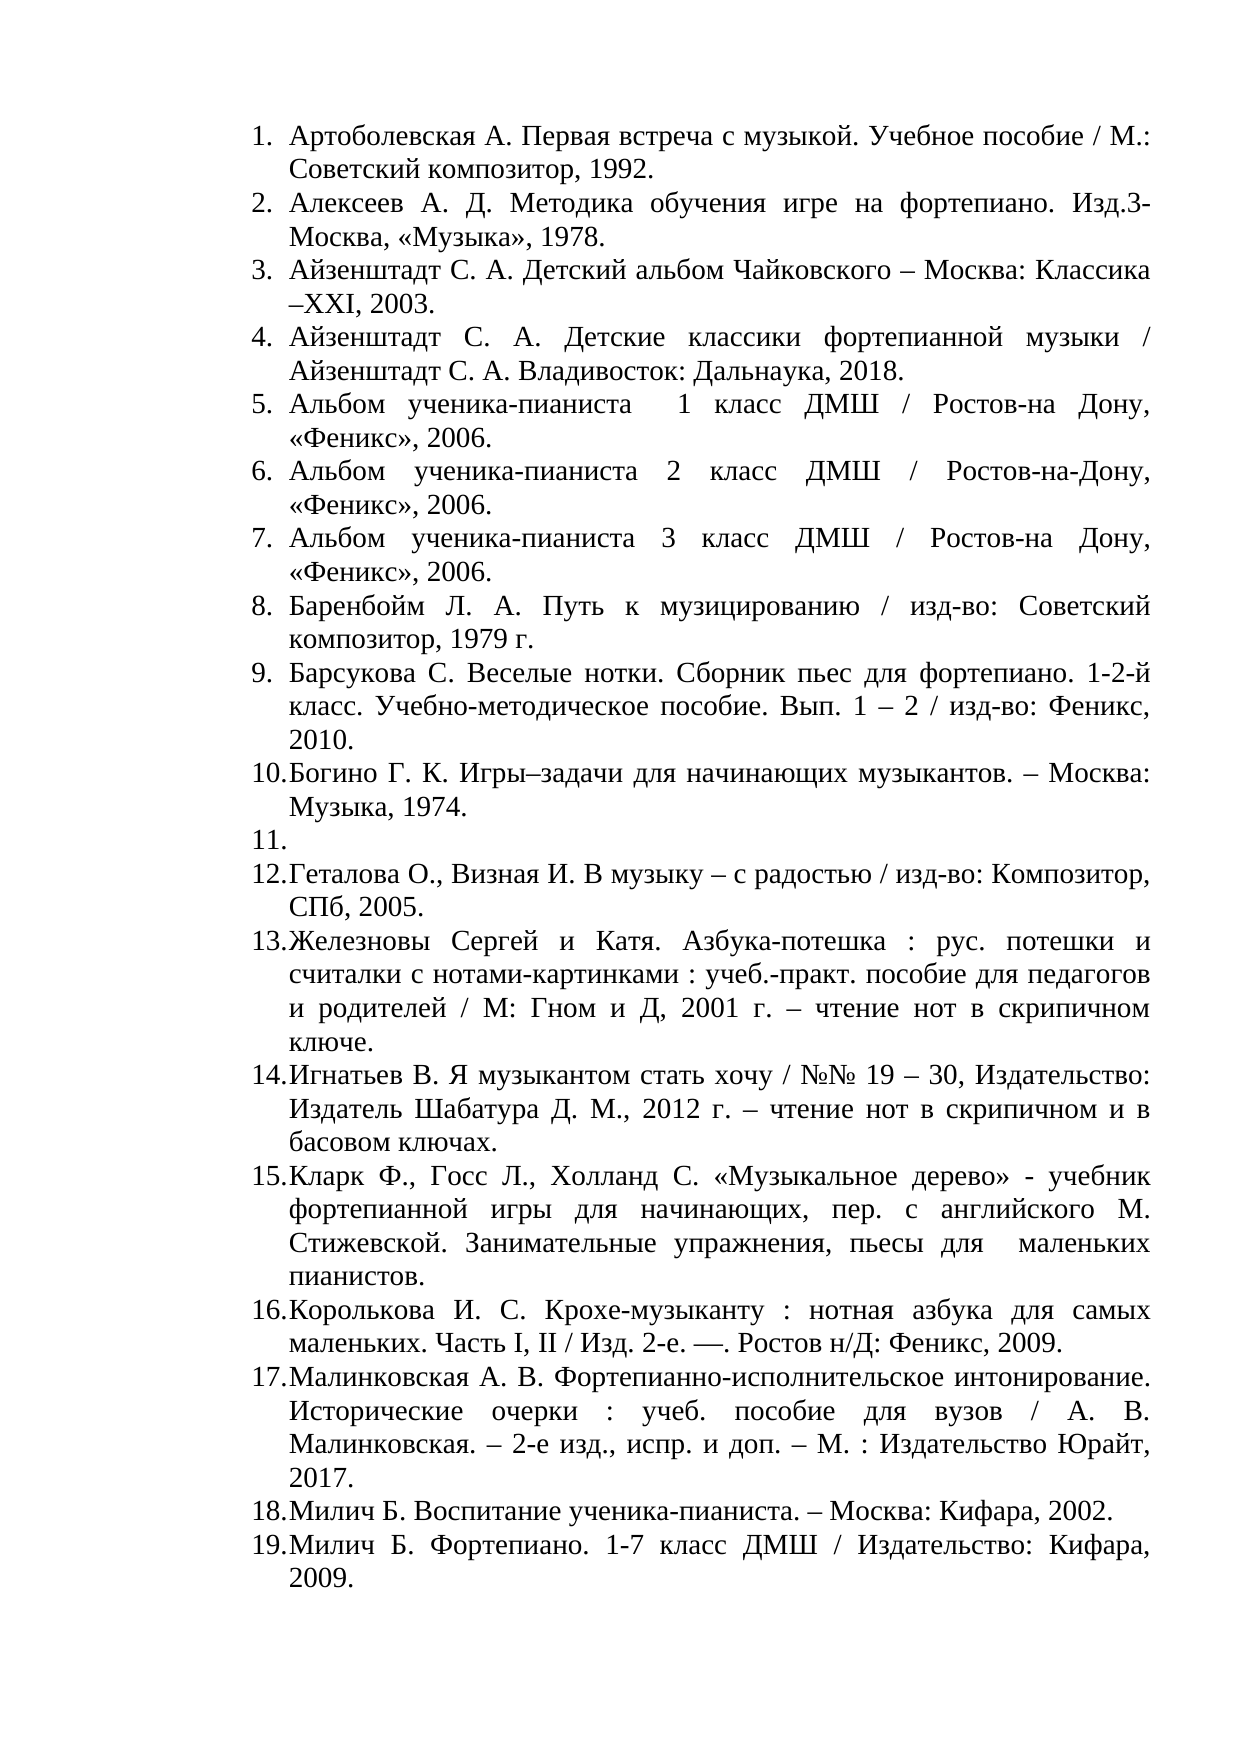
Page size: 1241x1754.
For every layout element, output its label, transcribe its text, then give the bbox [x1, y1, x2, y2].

list Альбом ученика-пианиста 1 класс ДМШ / Ростов-на Дону, «Феникс», 2006. [251, 386, 1152, 453]
list Железновы Сергей и Катя. Азбука-потешка : рус. потешки и считалки с нотами-картинками : учеб.-практ. пособие для педагогов и родителей / М: Гном и Д, 2001 г. – чтение нот в скрипичном ключе. [251, 923, 1152, 1057]
list Алексеев А. Д. Методика обучения игре на фортепиано. Изд.3- Москва, «Музыка», 1978. [251, 185, 1152, 252]
list Барсукова С. Веселые нотки. Сборник пьес для фортепиано. 1-2-й класс. Учебно-методическое пособие. Вып. 1 – 2 / изд-во: Феникс, 2010. [251, 655, 1152, 755]
list Малинковская А. В. Фортепианно-исполнительское интонирование. Исторические очерки : учеб. пособие для вузов / А. В. Малинковская. – 2-е изд., испр. и доп. – М. : Издательство Юрайт, 2017. [251, 1359, 1152, 1493]
list Королькова И. С. Крохе-музыканту : нотная азбука для самых маленьких. Часть I, II / Изд. 2-е. —. Ростов н/Д: Феникс, 2009. [251, 1292, 1152, 1359]
list Альбом ученика-пианиста 2 класс ДМШ / Ростов-на-Дону, «Феникс», 2006. [251, 453, 1152, 521]
list Милич Б. Воспитание ученика-пианиста. – Москва: Кифара, 2002. [251, 1493, 1152, 1527]
list Артоболевская А. Первая встреча с музыкой. Учебное пособие / М.: Советский композитор, 1992. [251, 118, 1152, 185]
list Баренбойм Л. А. Путь к музицированию / изд-во: Советский композитор, 1979 г. [251, 588, 1152, 655]
list Айзенштадт С. А. Детский альбом Чайковского – Москва: Классика –XXI, 2003. [251, 252, 1152, 319]
list Игнатьев В. Я музыкантом стать хочу / №№ 19 – 30, Издательство: Издатель Шабатура Д. М., 2012 г. – чтение нот в скрипичном и в басовом ключах. [251, 1057, 1152, 1158]
list Альбом ученика-пианиста 3 класс ДМШ / Ростов-на Дону, «Феникс», 2006. [251, 521, 1152, 588]
list Геталова О., Визная И. В музыку – с радостью / изд-во: Композитор, СПб, 2005. [251, 856, 1152, 923]
list Кларк Ф., Госс Л., Холланд С. «Музыкальное дерево» - учебник фортепианной игры для начинающих, пер. с английского М. Стижевской. Занимательные упражнения, пьесы для маленьких пианистов. [251, 1158, 1152, 1292]
list Милич Б. Фортепиано. 1-7 класс ДМШ / Издательство: Кифара, 2009. [251, 1527, 1152, 1594]
list Богино Г. К. Игры–задачи для начинающих музыкантов. – Москва: Музыка, 1974. [251, 755, 1152, 822]
list Айзенштадт С. А. Детские классики фортепианной музыки / Айзенштадт С. А. Владивосток: Дальнаука, 2018. [251, 319, 1152, 386]
